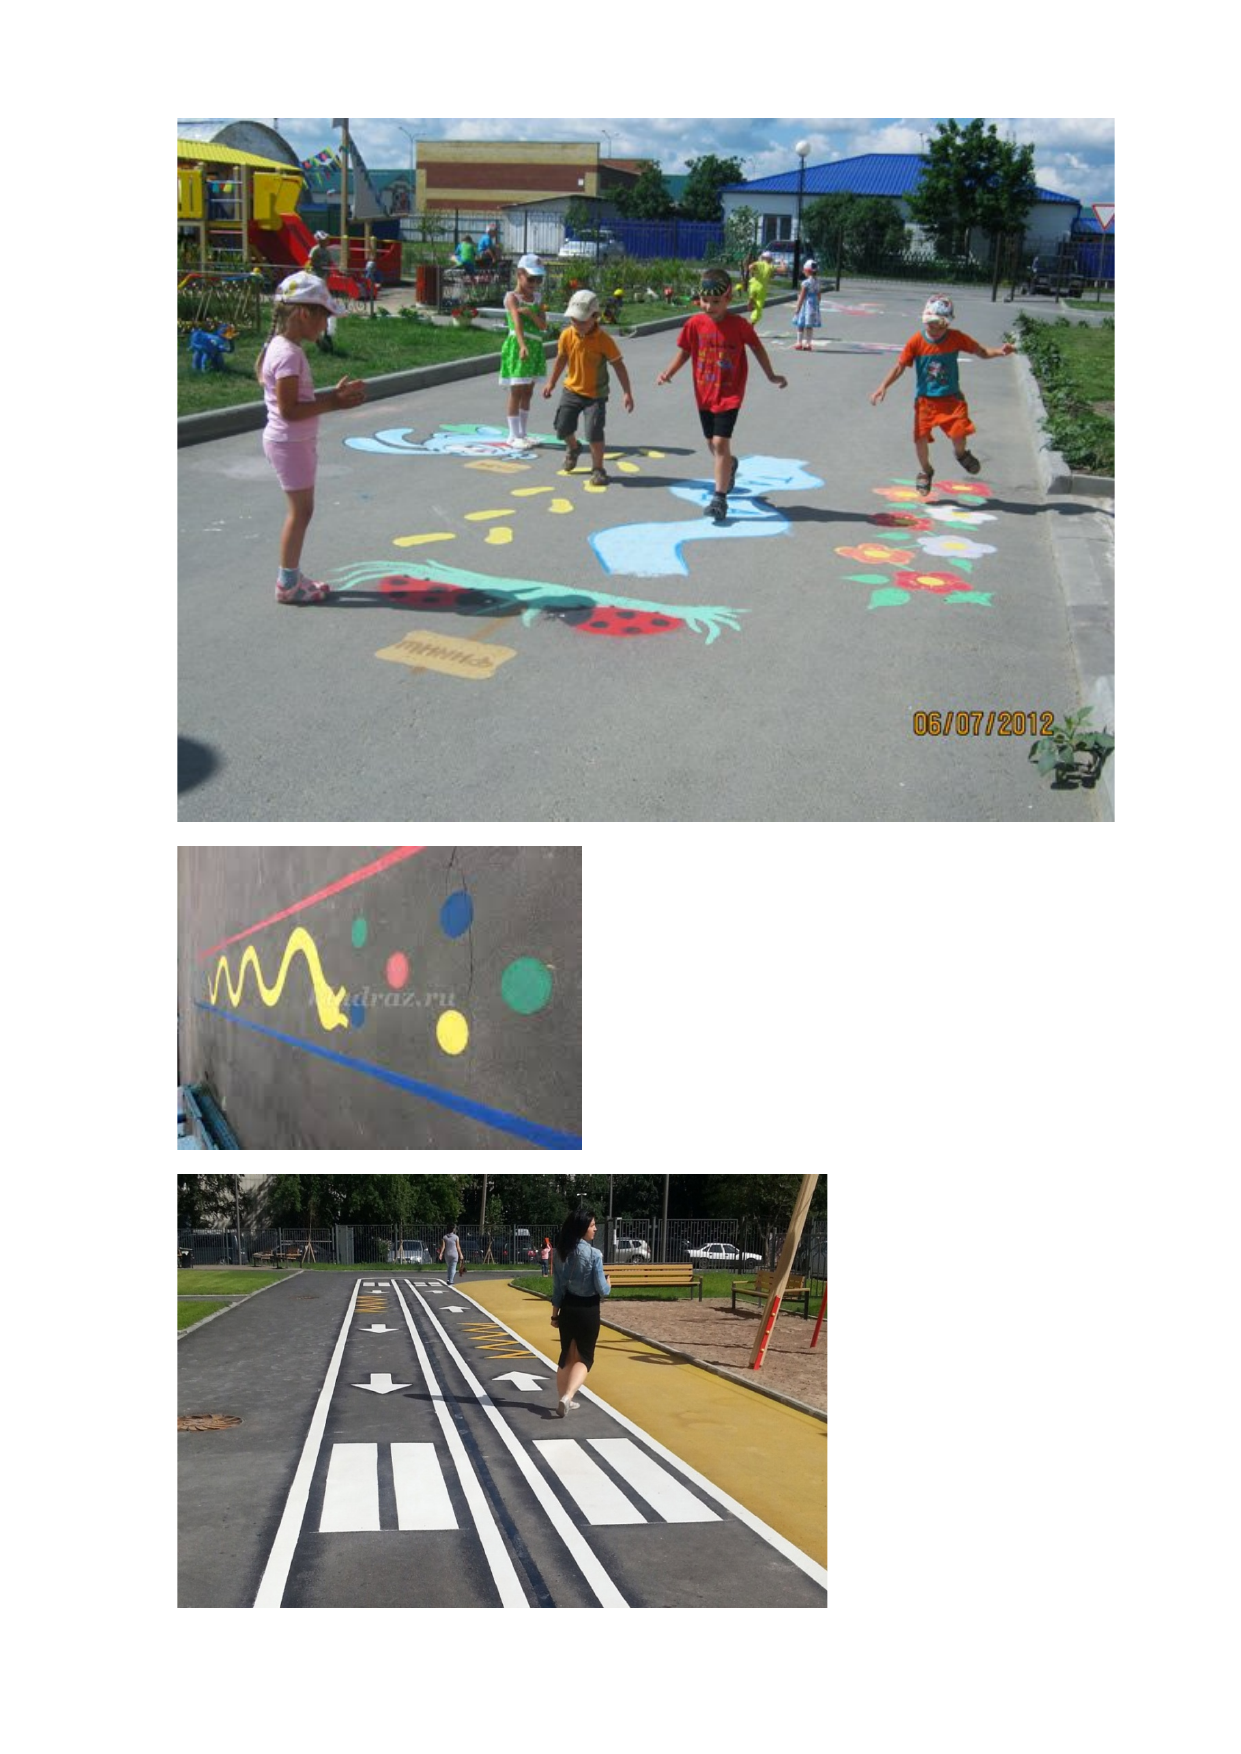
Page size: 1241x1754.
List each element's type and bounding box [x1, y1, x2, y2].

picture [177, 846, 582, 1150]
picture [177, 1174, 828, 1608]
picture [177, 118, 1115, 822]
